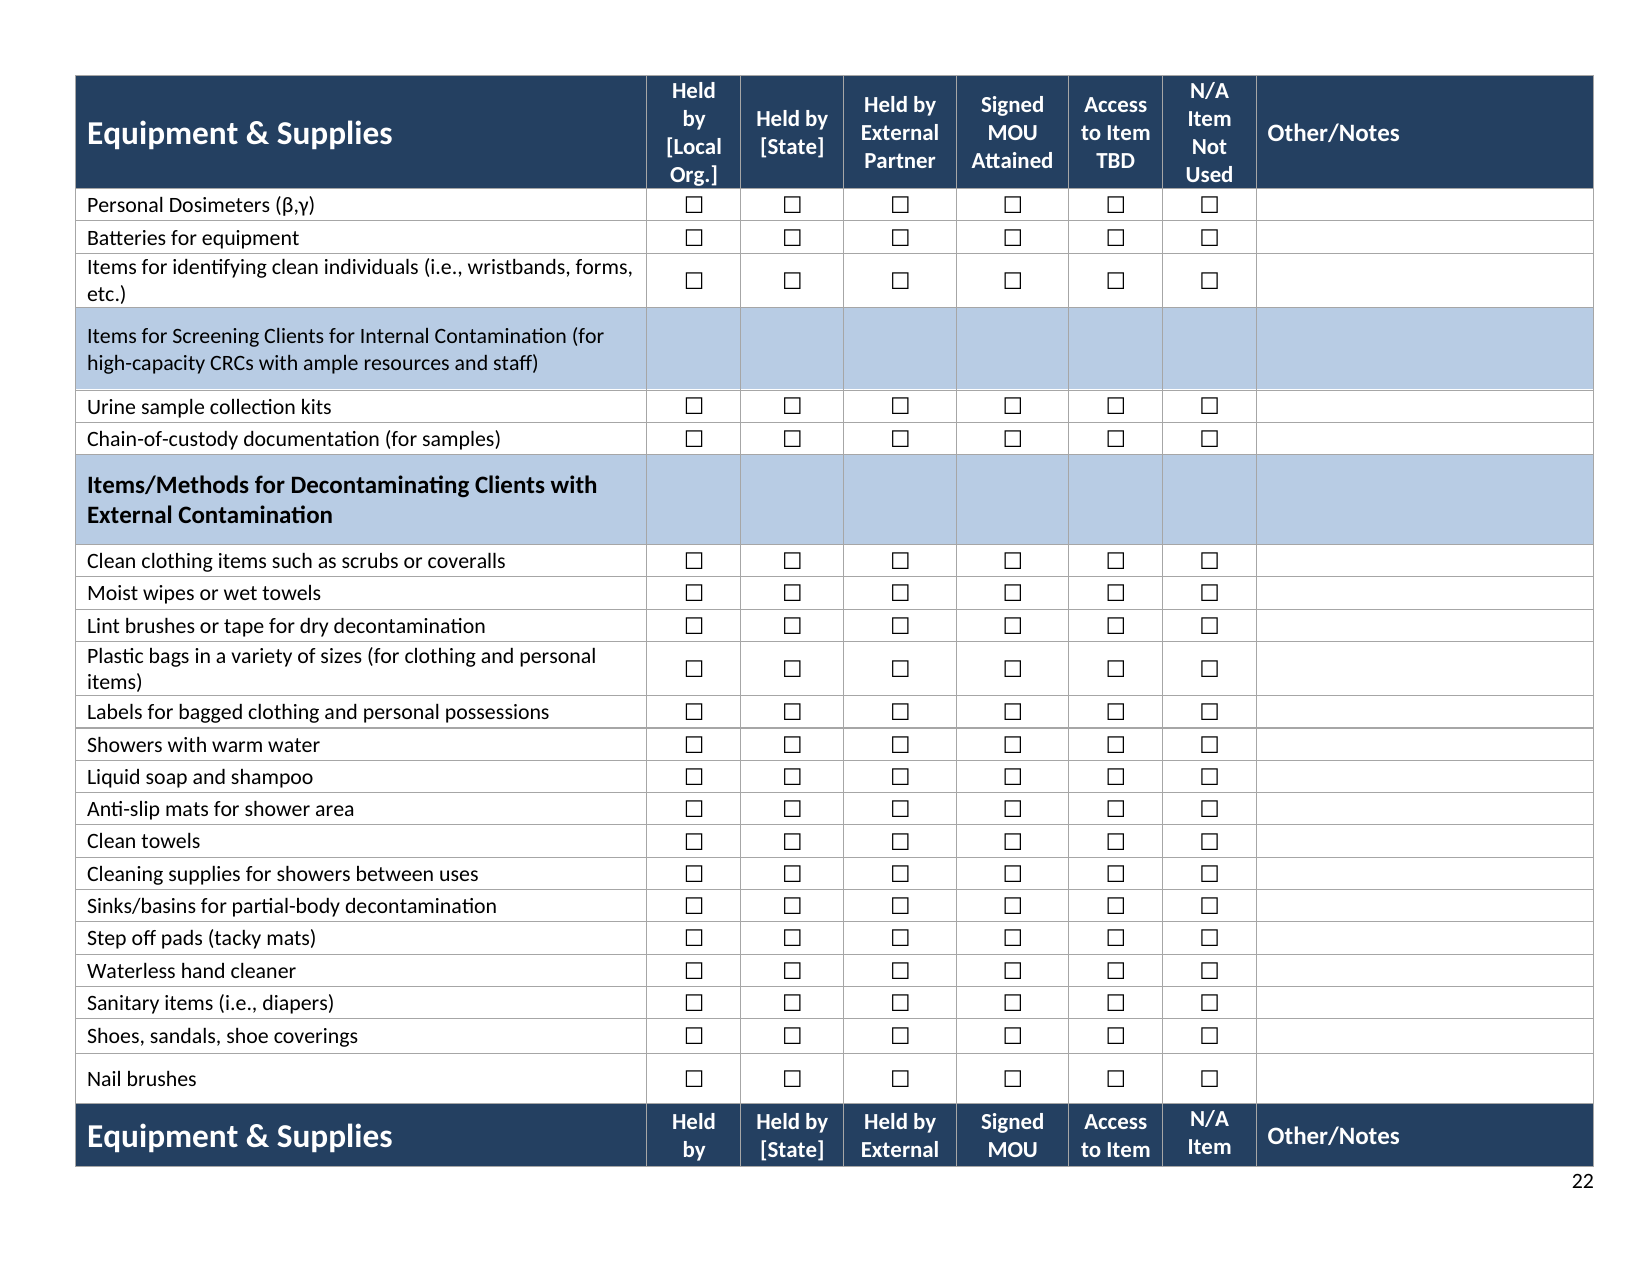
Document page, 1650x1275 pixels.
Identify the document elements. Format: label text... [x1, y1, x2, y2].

table_cell [1257, 1019, 1593, 1053]
table_cell Personal Dosimeters (β,γ) [76, 189, 646, 220]
table_cell Held by External Partner [844, 76, 956, 188]
table_cell [1069, 610, 1162, 641]
table_cell Items for Screening Clients for Internal Contamination (for high-capacity CRCs with ample resources and staff) [76, 308, 646, 389]
table_cell Items/Methods for Decontaminating Clients with External Contamination [76, 455, 646, 544]
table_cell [647, 1104, 740, 1166]
table_cell [1163, 696, 1256, 727]
table_cell [1257, 545, 1593, 576]
table_cell [1163, 308, 1256, 389]
table_cell [1257, 793, 1593, 824]
table_cell Access to Item TBD [1069, 76, 1162, 188]
table_cell [1069, 308, 1162, 389]
table_cell Showers with warm water [76, 729, 646, 760]
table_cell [76, 1104, 646, 1166]
table_cell [1163, 1054, 1256, 1103]
table_cell Sinks/basins for partial-body decontamination [76, 890, 646, 921]
table_cell [1069, 221, 1162, 253]
table_cell [1257, 955, 1593, 986]
table_cell Step off pads (tacky mats) [76, 922, 646, 953]
table_cell Cleaning supplies for showers between uses [76, 858, 646, 889]
table_cell [1257, 577, 1593, 608]
table_cell Shoes, sandals, shoe coverings [76, 1019, 646, 1053]
table_cell Anti-slip mats for shower area [76, 793, 646, 824]
table_cell [1257, 729, 1593, 760]
table_cell [957, 455, 1068, 544]
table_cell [844, 1104, 956, 1166]
table_cell [1069, 729, 1162, 760]
table_cell [1257, 610, 1593, 641]
table_cell Labels for bagged clothing and personal possessions [76, 696, 646, 727]
table_cell [1257, 761, 1593, 792]
table_cell [1163, 423, 1256, 454]
table_cell [1257, 189, 1593, 220]
table_cell [957, 308, 1068, 389]
table_cell Items for identifying clean individuals (i.e., wristbands, forms, etc.) [76, 254, 646, 307]
table_cell [1257, 423, 1593, 454]
table_cell Sanitary items (i.e., diapers) [76, 987, 646, 1018]
table_cell Equipment & Supplies [76, 76, 646, 188]
table_cell N/A Item Not Used [1163, 76, 1256, 188]
table_cell Clean towels [76, 825, 646, 857]
table_cell [1069, 455, 1162, 544]
table_cell [741, 455, 843, 544]
table_cell [844, 308, 956, 389]
table_cell [1257, 890, 1593, 921]
table_cell [741, 308, 843, 389]
table_cell Held by [State] [741, 1104, 843, 1166]
table_cell N/A Item Not Used [1163, 1104, 1256, 1166]
table_cell Nail brushes [76, 1054, 646, 1103]
table_cell Moist wipes or wet towels [76, 577, 646, 608]
table_cell Lint brushes or tape for dry decontamination [76, 610, 646, 641]
table_cell [647, 308, 740, 389]
table_cell [1069, 922, 1162, 953]
table_cell [1257, 1054, 1593, 1103]
table_cell [1163, 922, 1256, 953]
table_cell Liquid soap and shampoo [76, 761, 646, 792]
table_cell Clean clothing items such as scrubs or coveralls [76, 545, 646, 576]
table_cell [844, 455, 956, 544]
table_cell [1257, 221, 1593, 253]
table_cell Urine sample collection kits [76, 391, 646, 422]
table_cell Held by [Local Org.] [647, 76, 740, 188]
table_cell Signed MOU Attained [957, 76, 1068, 188]
table_cell [1257, 696, 1593, 727]
table_cell [1257, 825, 1593, 857]
table_cell Access to Item TBD [1069, 1104, 1162, 1166]
table_cell Held by [State] [741, 76, 843, 188]
table_cell [1257, 308, 1593, 389]
table_cell [1257, 987, 1593, 1018]
table_cell Signed MOU Attained [957, 1104, 1068, 1166]
table_cell [1257, 391, 1593, 422]
table_cell Other/Notes [1257, 76, 1593, 188]
table_cell Plastic bags in a variety of sizes (for clothing and personal items) [76, 642, 646, 695]
table_cell [1257, 642, 1593, 695]
table_cell [1257, 254, 1593, 307]
table_cell [1257, 858, 1593, 889]
table_cell [1257, 455, 1593, 544]
table_cell [647, 455, 740, 544]
table_cell [1257, 922, 1593, 953]
table_cell Waterless hand cleaner [76, 955, 646, 986]
table_cell [1163, 455, 1256, 544]
table_cell Batteries for equipment [76, 221, 646, 253]
table_cell Chain-of-custody documentation (for samples) [76, 423, 646, 454]
table_cell Other/Notes [1257, 1104, 1593, 1166]
